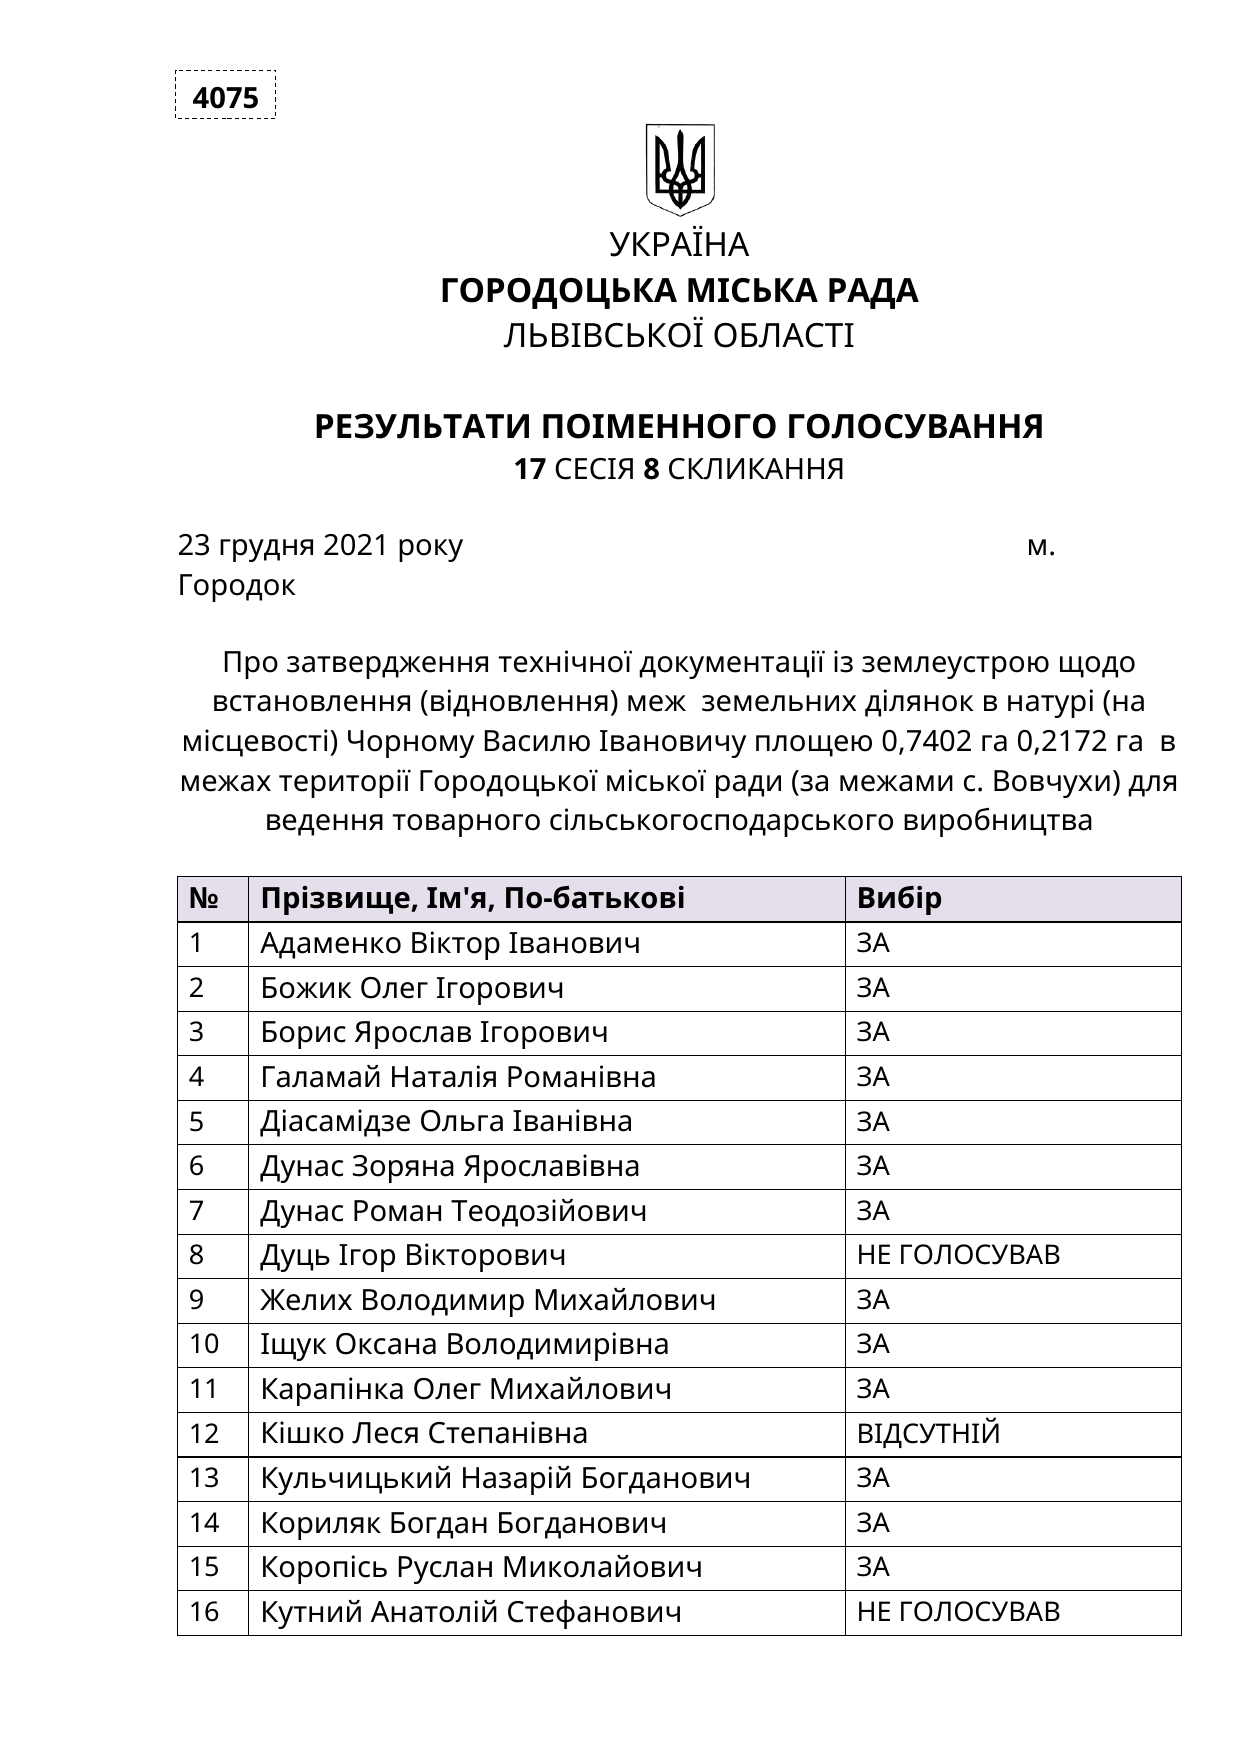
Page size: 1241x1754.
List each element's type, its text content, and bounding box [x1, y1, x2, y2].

text УКРАЇНА [177, 221, 1181, 266]
table_cell Кутний Анатолій Стефанович [249, 1591, 845, 1635]
table_cell Дунас Зоряна Ярославівна [249, 1145, 845, 1189]
text Про затвердження технічної документації із землеустрою щодо встановлення (відновлення) меж земельних ділянок в натурі (на місцевості) Чорному Василю Івановичу площею 0,7402 га 0,2172 га в межах території Городоцької міської ради (за межами с. Вовчухи) для ведення товарного сільськогосподарського виробництва [177, 641, 1181, 839]
table_cell ВІДСУТНІЙ [846, 1413, 1181, 1456]
table_cell 2 [178, 967, 248, 1011]
table_cell ЗА [846, 1012, 1181, 1055]
table_cell 9 [178, 1279, 248, 1323]
table_cell Кориляк Богдан Богданович [249, 1502, 845, 1546]
table_cell 3 [178, 1012, 248, 1055]
text ГОРОДОЦЬКА МІСЬКА РАДА [177, 266, 1181, 312]
table_cell ЗА [846, 1145, 1181, 1189]
table_cell НЕ ГОЛОСУВАВ [846, 1591, 1181, 1635]
table_cell 14 [178, 1502, 248, 1546]
table_cell 8 [178, 1235, 248, 1278]
table_cell Галамай Наталія Романівна [249, 1056, 845, 1100]
table_cell ЗА [846, 967, 1181, 1011]
table_header Прізвище, Ім'я, По-батькові [249, 877, 845, 921]
table_cell ЗА [846, 1368, 1181, 1412]
table_cell Кішко Леся Степанівна [249, 1413, 845, 1456]
text 23 грудня 2021 року м. Городок [177, 525, 1181, 604]
table_cell ЗА [846, 1502, 1181, 1546]
table_cell Божик Олег Ігорович [249, 967, 845, 1011]
table_cell НЕ ГОЛОСУВАВ [846, 1235, 1181, 1278]
table_cell ЗА [846, 1279, 1181, 1323]
table_cell ЗА [846, 1547, 1181, 1590]
table_cell Борис Ярослав Ігорович [249, 1012, 845, 1055]
table_cell Дунас Роман Теодозійович [249, 1190, 845, 1233]
table_cell Іщук Оксана Володимирівна [249, 1324, 845, 1367]
table_cell ЗА [846, 1101, 1181, 1144]
table_header Вибір [846, 877, 1181, 921]
text ЛЬВІВСЬКОЇ ОБЛАСТІ [177, 312, 1181, 357]
picture [633, 118, 726, 221]
table_cell 1 [178, 923, 248, 966]
table_cell ЗА [846, 1324, 1181, 1367]
table_cell ЗА [846, 1190, 1181, 1233]
table_cell Карапінка Олег Михайлович [249, 1368, 845, 1412]
table_cell 10 [178, 1324, 248, 1367]
table_cell 4 [178, 1056, 248, 1100]
table_cell ЗА [846, 1458, 1181, 1501]
table_cell Діасамідзе Ольга Іванівна [249, 1101, 845, 1144]
table_cell 5 [178, 1101, 248, 1144]
text 17 СЕСІЯ 8 СКЛИКАННЯ [177, 448, 1181, 488]
table_header № [178, 877, 248, 921]
table_cell Кульчицький Назарій Богданович [249, 1458, 845, 1501]
table_cell Коропісь Руслан Миколайович [249, 1547, 845, 1590]
text РЕЗУЛЬТАТИ ПОІМЕННОГО ГОЛОСУВАННЯ [177, 403, 1181, 448]
table_cell 16 [178, 1591, 248, 1635]
table_cell 12 [178, 1413, 248, 1456]
table_cell 15 [178, 1547, 248, 1590]
table_cell ЗА [846, 1056, 1181, 1100]
table_cell Адаменко Віктор Іванович [249, 923, 845, 966]
table_cell 7 [178, 1190, 248, 1233]
table_cell ЗА [846, 923, 1181, 966]
table_cell Дуць Ігор Вікторович [249, 1235, 845, 1278]
table_cell 11 [178, 1368, 248, 1412]
table_cell Желих Володимир Михайлович [249, 1279, 845, 1323]
table_cell 13 [178, 1458, 248, 1501]
table_cell 6 [178, 1145, 248, 1189]
